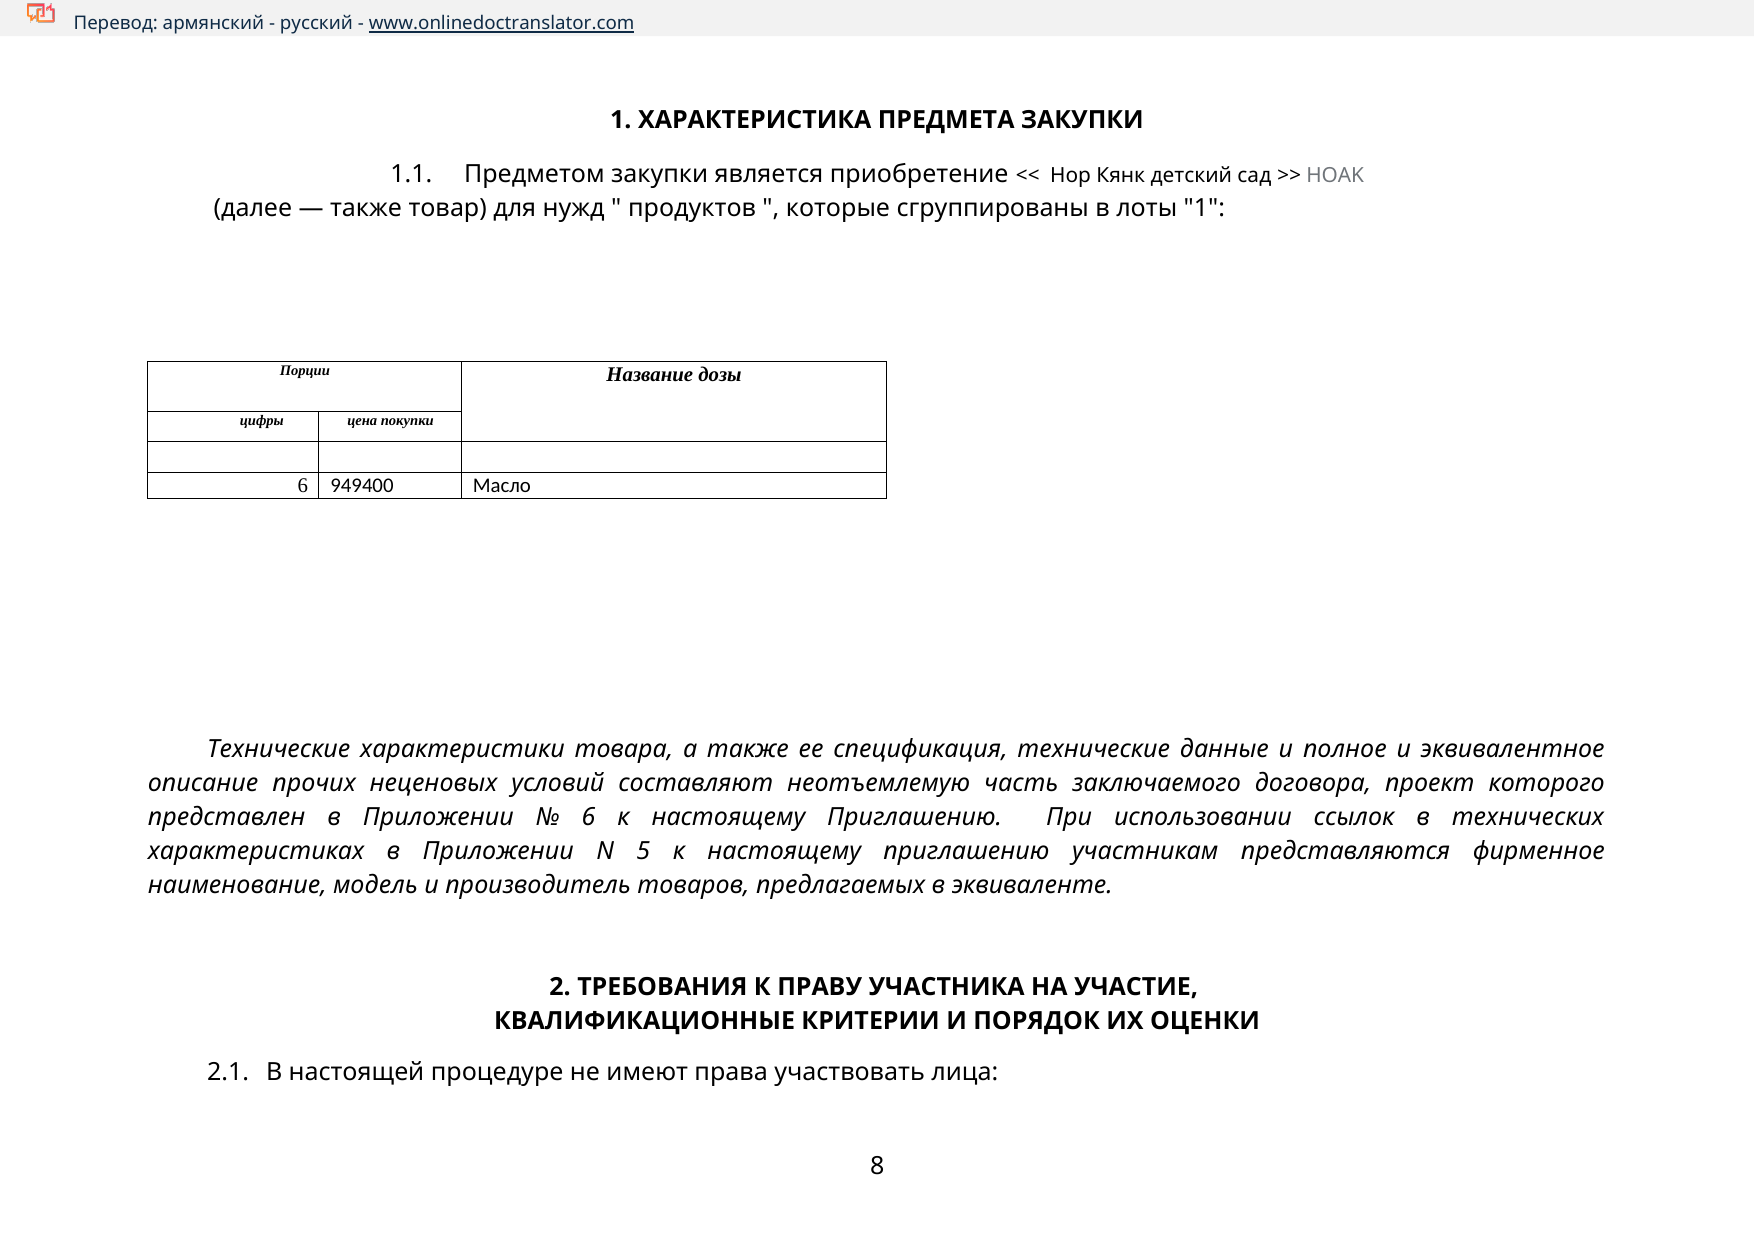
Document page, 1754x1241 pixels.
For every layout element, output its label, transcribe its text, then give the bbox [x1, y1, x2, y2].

table_cell 949400 [319, 473, 461, 498]
subtitle Технические характеристики товара, а также ее спецификация, технические данные и полное и эквивалентное описание прочих неценовых условий составляют неотъемлемую часть заключаемого договора, проект которого представлен в Приложении № 6 к настоящему Приглашению. При использовании ссылок в технических характеристиках в Приложении N 5 к настоящему приглашению участникам представляются фирменное наименование, модель и производитель товаров, предлагаемых в эквиваленте. [148, 731, 1606, 901]
table_cell [462, 442, 886, 472]
table_cell цена покупки [319, 412, 461, 441]
text 2.1. В настоящей процедуре не имеют права участвовать лица: [148, 1053, 1606, 1087]
table_cell 6 [148, 473, 318, 498]
text 1.1. Предметом закупки является приобретение << Нор Кянк детский сад >> HOAK [148, 152, 1606, 190]
table_cell [148, 442, 318, 472]
picture [15, 0, 67, 30]
table_cell Масло [462, 473, 886, 498]
table_header Название дозы [462, 362, 886, 441]
table_header Порции [148, 362, 461, 411]
subtitle (далее — также товар) для нужд " продуктов ", которые сгруппированы в лоты "1": [148, 190, 1606, 224]
table_cell цифры [148, 412, 318, 441]
text 1. ХАРАКТЕРИСТИКА ПРЕДМЕТА ЗАКУПКИ [148, 101, 1606, 136]
table_cell [319, 442, 461, 472]
text 2. ТРЕБОВАНИЯ К ПРАВУ УЧАСТНИКА НА УЧАСТИЕ, КВАЛИФИКАЦИОННЫЕ КРИТЕРИИ И ПОРЯДОК ИХ ОЦЕНКИ [148, 968, 1606, 1037]
